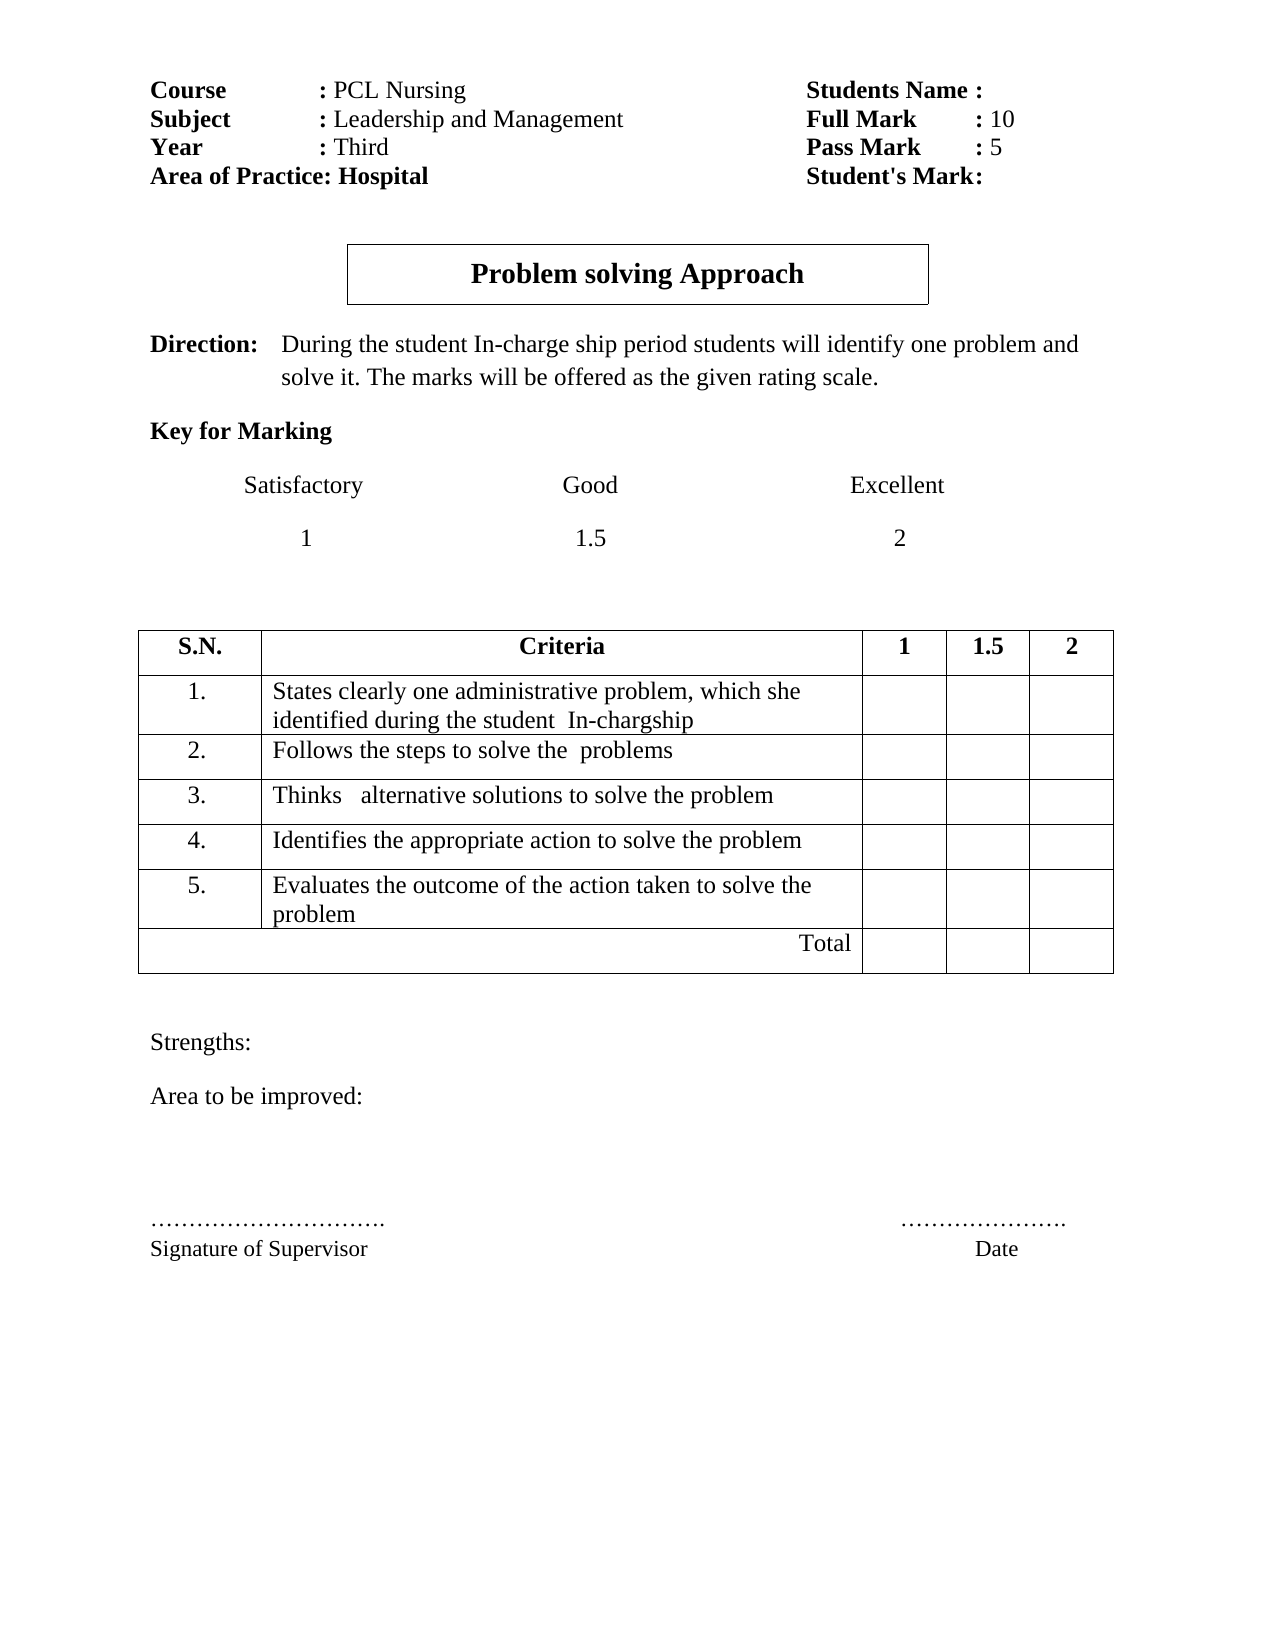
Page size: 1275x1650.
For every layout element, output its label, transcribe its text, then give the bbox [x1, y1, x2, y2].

text Key for Marking [150, 416, 1125, 444]
table_cell [863, 780, 946, 824]
table_cell [1030, 929, 1113, 972]
table_cell [863, 735, 946, 779]
text Area of Practice: Hospital Student's Mark : [150, 161, 1125, 190]
table_cell [139, 735, 261, 779]
text Direction: During the student In-charge ship period students will identify one problem and solve it. The marks will be offered as the given rating scale. [150, 329, 1125, 391]
table_cell Total [139, 929, 862, 972]
table_cell [1030, 735, 1113, 779]
table_cell [1030, 825, 1113, 869]
text Course : PCL Nursing Students Name : [150, 75, 1125, 104]
table_cell [1030, 780, 1113, 824]
table_cell States clearly one administrative problem, which she identified during the student In-chargship [262, 676, 862, 734]
table_header Criteria [262, 631, 862, 675]
table_cell [139, 825, 261, 869]
table_cell [139, 870, 261, 927]
table_cell Identifies the appropriate action to solve the problem [262, 825, 862, 869]
text Year : Third Pass Mark : 5 [150, 132, 1125, 161]
table_cell [863, 676, 946, 734]
text Subject : Leadership and Management Full Mark : 10 [150, 104, 1125, 132]
table_cell [947, 735, 1029, 779]
table_cell [947, 676, 1029, 734]
table_cell [947, 780, 1029, 824]
table_cell [863, 929, 946, 972]
text Satisfactory Good Excellent [225, 470, 1125, 498]
table_cell [863, 870, 946, 927]
text Area to be improved: [150, 1081, 1125, 1110]
table_cell [947, 825, 1029, 869]
table_cell [1030, 676, 1113, 734]
table_cell Thinks alternative solutions to solve the problem [262, 780, 862, 824]
table_cell [947, 929, 1029, 972]
table_cell [1030, 870, 1113, 927]
table_header S.N. [139, 631, 261, 675]
table_header 1 [863, 631, 946, 675]
table_cell [863, 825, 946, 869]
table_cell [139, 676, 261, 734]
text Strengths: [150, 1027, 1125, 1056]
table_header 1.5 [947, 631, 1029, 675]
text …………………………. …………………. [150, 1205, 1125, 1231]
text Signature of Supervisor Date [150, 1235, 1125, 1261]
table_cell Follows the steps to solve the problems [262, 735, 862, 779]
table_cell [947, 870, 1029, 927]
table_cell [139, 780, 261, 824]
text 1 1.5 2 [150, 523, 1125, 552]
table_header 2 [1030, 631, 1113, 675]
table_cell Evaluates the outcome of the action taken to solve the problem [262, 870, 862, 927]
